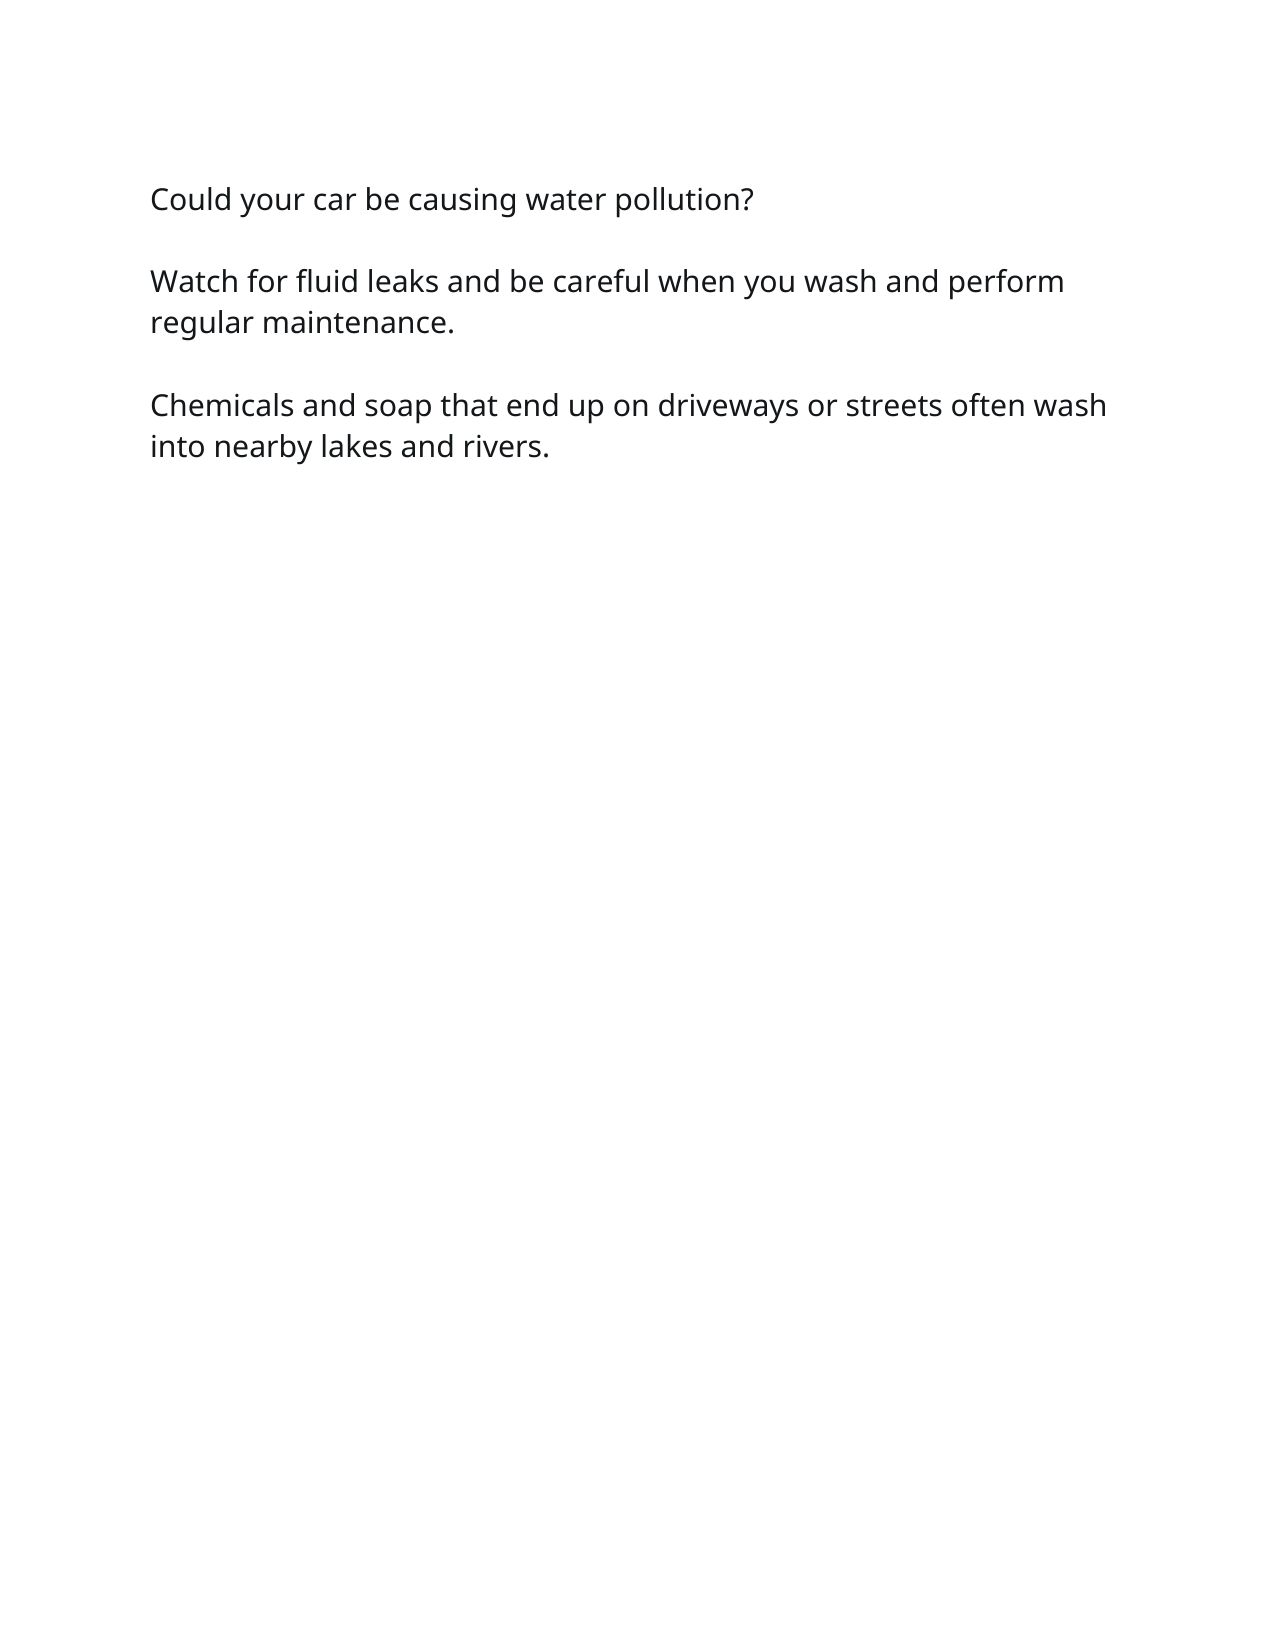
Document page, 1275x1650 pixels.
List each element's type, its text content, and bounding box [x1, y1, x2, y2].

text Watch for fluid leaks and be careful when you wash and perform regular maintenance. [150, 260, 1125, 343]
text Chemicals and soap that end up on driveways or streets often wash into nearby lakes and rivers. [150, 384, 1125, 466]
text Could your car be causing water pollution? [150, 178, 1125, 219]
